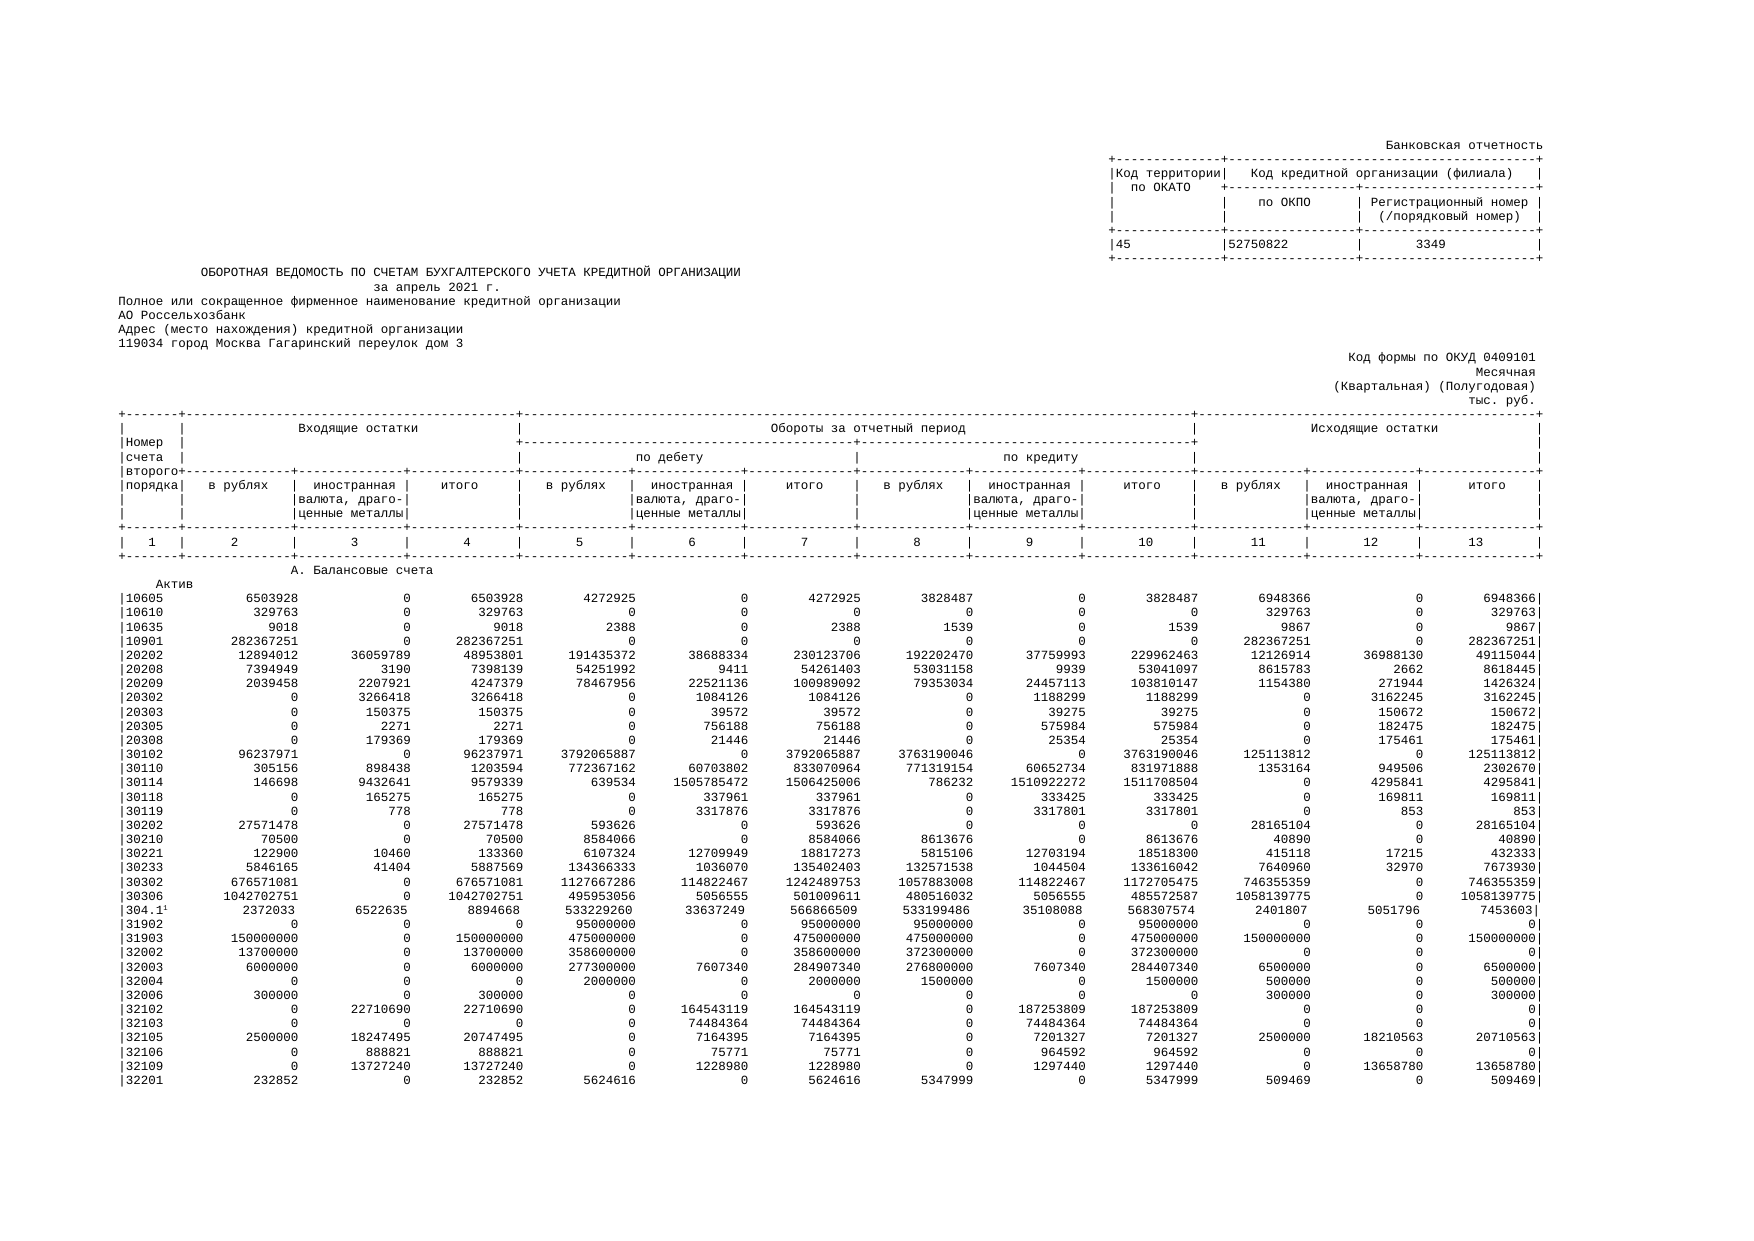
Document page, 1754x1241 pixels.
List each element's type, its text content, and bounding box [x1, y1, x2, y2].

text Банковская отчетность [118, 139, 1636, 153]
text |30302 676571081 0 676571081 1127667286 114822467 1242489753 1057883008 114822467 1172705475 746355359 0 746355359| [118, 876, 1636, 890]
text | | |валюта, драго-| | |валюта, драго-| | |валюта, драго-| | |валюта, драго-| | [118, 493, 1636, 507]
text |32102 0 22710690 22710690 0 164543119 164543119 0 187253809 187253809 0 0 0| [118, 1003, 1636, 1017]
text |30119 0 778 778 0 3317876 3317876 0 3317801 3317801 0 853 853| [118, 805, 1636, 819]
text |30102 96237971 0 96237971 3792065887 0 3792065887 3763190046 0 3763190046 125113812 0 125113812| [118, 748, 1636, 762]
text |31903 150000000 0 150000000 475000000 0 475000000 475000000 0 475000000 150000000 0 150000000| [118, 932, 1636, 946]
text |45 |52750822 | 3349 | [118, 238, 1636, 252]
text Месячная [118, 366, 1636, 380]
text |20303 0 150375 150375 0 39572 39572 0 39275 39275 0 150672 150672| [118, 706, 1636, 720]
text |10635 9018 0 9018 2388 0 2388 1539 0 1539 9867 0 9867| [118, 621, 1636, 635]
text АО Россельхозбанк [118, 309, 1636, 323]
text |30110 305156 898438 1203594 772367162 60703802 833070964 771319154 60652734 831971888 1353164 949506 2302670| [118, 762, 1636, 776]
text | | Входящие остатки | Обороты за отчетный период | Исходящие остатки | [118, 422, 1636, 436]
text |32002 13700000 0 13700000 358600000 0 358600000 372300000 0 372300000 0 0 0| [118, 946, 1636, 961]
text |30210 70500 0 70500 8584066 0 8584066 8613676 0 8613676 40890 0 40890| [118, 833, 1636, 847]
text |порядка| в рублях | иностранная | итого | в рублях | иностранная | итого | в рублях | иностранная | итого | в рублях | иностранная | итого | [118, 479, 1636, 493]
text +-------+--------------+--------------+--------------+--------------+--------------+--------------+--------------+--------------+--------------+--------------+--------------+---------------+ [118, 550, 1636, 564]
text |304.1 2372033 6522635 8894668 533229260 33637249 566866509 533199486 35108088 568307574 2401807 5051796 7453603| [118, 904, 1636, 918]
text | | | (/порядковый номер) | [118, 210, 1636, 224]
text |Код территории| Код кредитной организации (филиала) | [118, 167, 1636, 181]
text |20208 7394949 3190 7398139 54251992 9411 54261403 53031158 9939 53041097 8615783 2662 8618445| [118, 663, 1636, 677]
text |20302 0 3266418 3266418 0 1084126 1084126 0 1188299 1188299 0 3162245 3162245| [118, 691, 1636, 706]
text за апрель 2021 г. [118, 281, 1636, 295]
text Код формы по ОКУД 0409101 [118, 351, 1636, 366]
text |20202 12894012 36059789 48953801 191435372 38688334 230123706 192202470 37759993 229962463 12126914 36988130 49115044| [118, 649, 1636, 663]
text тыс. руб. [118, 394, 1636, 408]
text |20305 0 2271 2271 0 756188 756188 0 575984 575984 0 182475 182475| [118, 720, 1636, 734]
text |32109 0 13727240 13727240 0 1228980 1228980 0 1297440 1297440 0 13658780 13658780| [118, 1060, 1636, 1074]
text | | |ценные металлы| | |ценные металлы| | |ценные металлы| | |ценные металлы| | [118, 507, 1636, 521]
text |32201 232852 0 232852 5624616 0 5624616 5347999 0 5347999 509469 0 509469| [118, 1074, 1636, 1088]
text ОБОРОТНАЯ ВЕДОМОСТЬ ПО СЧЕТАМ БУХГАЛТЕРСКОГО УЧЕТА КРЕДИТНОЙ ОРГАНИЗАЦИИ [118, 266, 1636, 281]
text |30306 1042702751 0 1042702751 495953056 5056555 501009611 480516032 5056555 485572587 1058139775 0 1058139775| [118, 890, 1636, 904]
text |20209 2039458 2207921 4247379 78467956 22521136 100989092 79353034 24457113 103810147 1154380 271944 1426324| [118, 677, 1636, 691]
text |32003 6000000 0 6000000 277300000 7607340 284907340 276800000 7607340 284407340 6500000 0 6500000| [118, 961, 1636, 975]
text |10610 329763 0 329763 0 0 0 0 0 0 329763 0 329763| [118, 606, 1636, 621]
text Адрес (место нахождения) кредитной организации [118, 323, 1636, 337]
text |второго+--------------+--------------+--------------+--------------+--------------+--------------+--------------+--------------+--------------+--------------+--------------+---------------+ [118, 465, 1636, 479]
text +-------+--------------------------------------------+-----------------------------------------------------------------------------------------+---------------------------------------------+ [118, 408, 1636, 422]
text |счета | | по дебету | по кредиту | | [118, 451, 1636, 465]
text |32006 300000 0 300000 0 0 0 0 0 0 300000 0 300000| [118, 989, 1636, 1003]
text |30118 0 165275 165275 0 337961 337961 0 333425 333425 0 169811 169811| [118, 791, 1636, 805]
text 119034 город Москва Гагаринский переулок дом 3 [118, 337, 1636, 351]
text |30114 146698 9432641 9579339 639534 1505785472 1506425006 786232 1510922272 1511708504 0 4295841 4295841| [118, 776, 1636, 791]
text +-------+--------------+--------------+--------------+--------------+--------------+--------------+--------------+--------------+--------------+--------------+--------------+---------------+ [118, 521, 1636, 536]
text +--------------+-----------------+-----------------------+ [118, 252, 1636, 266]
text |Нoмер | +--------------------------------------------+--------------------------------------------+ | [118, 436, 1636, 451]
text +--------------+-----------------+-----------------------+ [118, 224, 1636, 238]
text |30202 27571478 0 27571478 593626 0 593626 0 0 0 28165104 0 28165104| [118, 819, 1636, 833]
text |32106 0 888821 888821 0 75771 75771 0 964592 964592 0 0 0| [118, 1046, 1636, 1060]
text | 1 | 2 | 3 | 4 | 5 | 6 | 7 | 8 | 9 | 10 | 11 | 12 | 13 | [118, 536, 1636, 550]
text |32103 0 0 0 0 74484364 74484364 0 74484364 74484364 0 0 0| [118, 1017, 1636, 1031]
text |32004 0 0 0 2000000 0 2000000 1500000 0 1500000 500000 0 500000| [118, 975, 1636, 989]
text Полное или сокращенное фирменное наименование кредитной организации [118, 295, 1636, 309]
text |31902 0 0 0 95000000 0 95000000 95000000 0 95000000 0 0 0| [118, 918, 1636, 932]
text А. Балансовые счета [118, 564, 1636, 578]
text |32105 2500000 18247495 20747495 0 7164395 7164395 0 7201327 7201327 2500000 18210563 20710563| [118, 1031, 1636, 1046]
text |20308 0 179369 179369 0 21446 21446 0 25354 25354 0 175461 175461| [118, 734, 1636, 748]
text | по ОКАТО +-----------------+-----------------------+ [118, 181, 1636, 196]
text |30233 5846165 41404 5887569 134366333 1036070 135402403 132571538 1044504 133616042 7640960 32970 7673930| [118, 861, 1636, 876]
text | | по ОКПО | Регистрационный номер | [118, 196, 1636, 210]
text +--------------+-----------------------------------------+ [118, 153, 1636, 167]
text Актив [118, 578, 1636, 592]
text |10605 6503928 0 6503928 4272925 0 4272925 3828487 0 3828487 6948366 0 6948366| [118, 592, 1636, 606]
text (Квартальная) (Полугодовая) [118, 380, 1636, 394]
text |10901 282367251 0 282367251 0 0 0 0 0 0 282367251 0 282367251| [118, 635, 1636, 649]
text |30221 122900 10460 133360 6107324 12709949 18817273 5815106 12703194 18518300 415118 17215 432333| [118, 847, 1636, 861]
